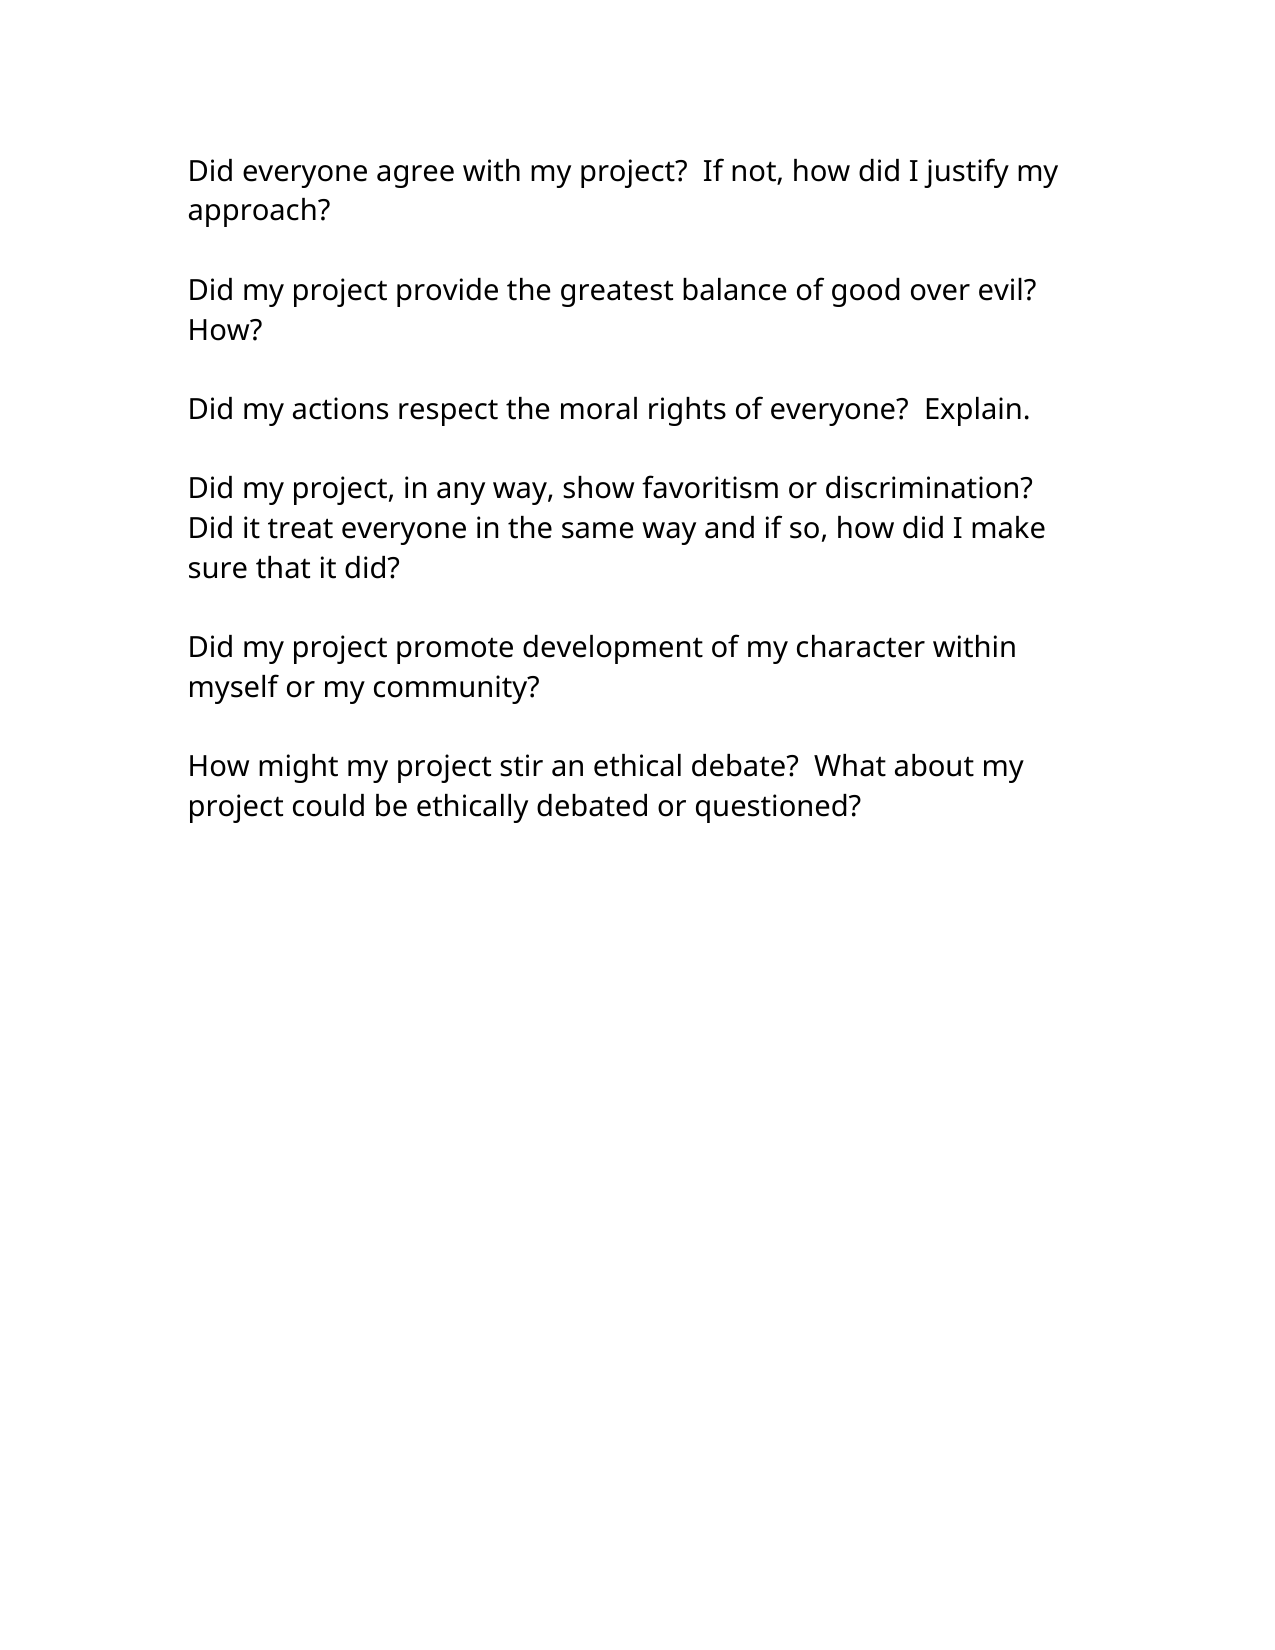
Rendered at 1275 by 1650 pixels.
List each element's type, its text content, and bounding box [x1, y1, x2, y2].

text Did my actions respect the moral rights of everyone? Explain. [187, 388, 1087, 428]
text How might my project stir an ethical debate? What about my project could be ethically debated or questioned? [187, 745, 1087, 825]
text Did my project, in any way, show favoritism or discrimination? Did it treat everyone in the same way and if so, how did I make sure that it did? [187, 467, 1087, 587]
text Did my project provide the greatest balance of good over evil? How? [187, 269, 1087, 348]
text Did everyone agree with my project? If not, how did I justify my approach? [187, 150, 1087, 229]
text Did my project promote development of my character within myself or my community? [187, 626, 1087, 706]
